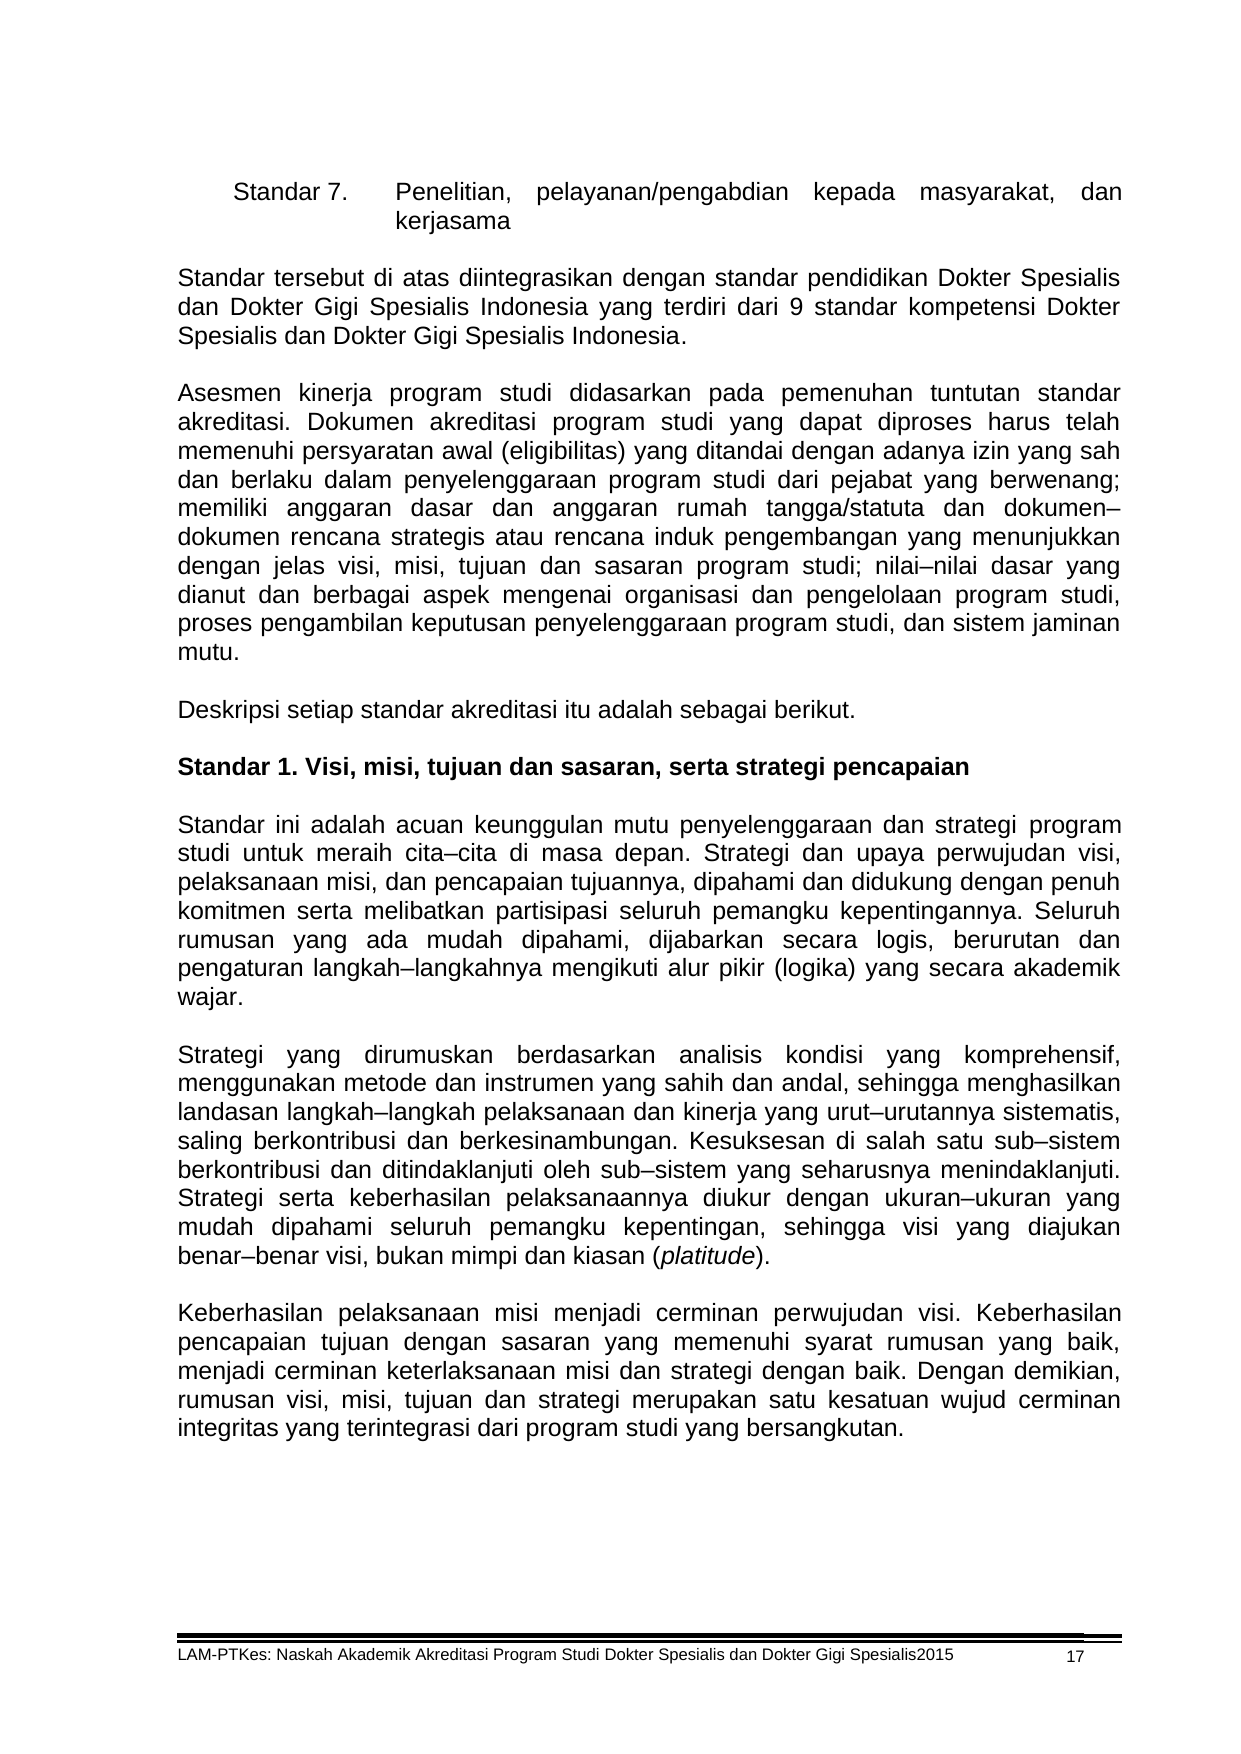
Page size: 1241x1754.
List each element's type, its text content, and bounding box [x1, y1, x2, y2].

text Standar ini adalah acuan keunggulan mutu penyelenggaraan dan strategi program studi untuk meraih cita–cita di masa depan. Strategi dan upaya perwujudan visi, pelaksanaan misi, dan pencapaian tujuannya, dipahami dan didukung dengan penuh komitmen serta melibatkan partisipasi seluruh pemangku kepentingannya. Seluruh rumusan yang ada mudah dipahami, dijabarkan secara logis, berurutan dan pengaturan langkah–langkahnya mengikuti alur pikir (logika) yang secara akademik wajar. [177, 810, 1122, 1011]
text Asesmen kinerja program studi didasarkan pada pemenuhan tuntutan standar akreditasi. Dokumen akreditasi program studi yang dapat diproses harus telah memenuhi persyaratan awal (eligibilitas) yang ditandai dengan adanya izin yang sah dan berlaku dalam penyelenggaraan program studi dari pejabat yang berwenang; memiliki anggaran dasar dan anggaran rumah tangga/statuta dan dokumen–dokumen rencana strategis atau rencana induk pengembangan yang menunjukkan dengan jelas visi, misi, tujuan dan sasaran program studi; nilai–nilai dasar yang dianut dan berbagai aspek mengenai organisasi dan pengelolaan program studi, proses pengambilan keputusan penyelenggaraan program studi, dan sistem jaminan mutu. [177, 378, 1122, 666]
text Deskripsi setiap standar akreditasi itu adalah sebagai berikut. [177, 695, 1122, 723]
text Keberhasilan pelaksanaan misi menjadi cerminan perwujudan visi. Keberhasilan pencapaian tujuan dengan sasaran yang memenuhi syarat rumusan yang baik, menjadi cerminan keterlaksanaan misi dan strategi dengan baik. Dengan demikian, rumusan visi, misi, tujuan dan strategi merupakan satu kesatuan wujud cerminan integritas yang terintegrasi dari program studi yang bersangkutan. [177, 1298, 1122, 1442]
text Strategi yang dirumuskan berdasarkan analisis kondisi yang komprehensif, menggunakan metode dan instrumen yang sahih dan andal, sehingga menghasilkan landasan langkah–langkah pelaksanaan dan kinerja yang urut–urutannya sistematis, saling berkontribusi dan berkesinambungan. Kesuksesan di salah satu sub–sistem berkontribusi dan ditindaklanjuti oleh sub–sistem yang seharusnya menindaklanjuti. Strategi serta keberhasilan pelaksanaannya diukur dengan ukuran–ukuran yang mudah dipahami seluruh pemangku kepentingan, sehingga visi yang diajukan benar–benar visi, bukan mimpi dan kiasan (platitude). [177, 1040, 1122, 1270]
table_cell Standar 7. [222, 177, 384, 235]
subtitle Standar 1. Visi, misi, tujuan dan sasaran, serta strategi pencapaian [177, 752, 1122, 781]
table_cell Penelitian, pelayanan/pengabdian kepada masyarakat, dan kerjasama [384, 177, 1134, 235]
text Standar tersebut di atas diintegrasikan dengan standar pendidikan Dokter Spesialis dan Dokter Gigi Spesialis Indonesia yang terdiri dari 9 standar kompetensi Dokter Spesialis dan Dokter Gigi Spesialis Indonesia. [177, 263, 1122, 350]
